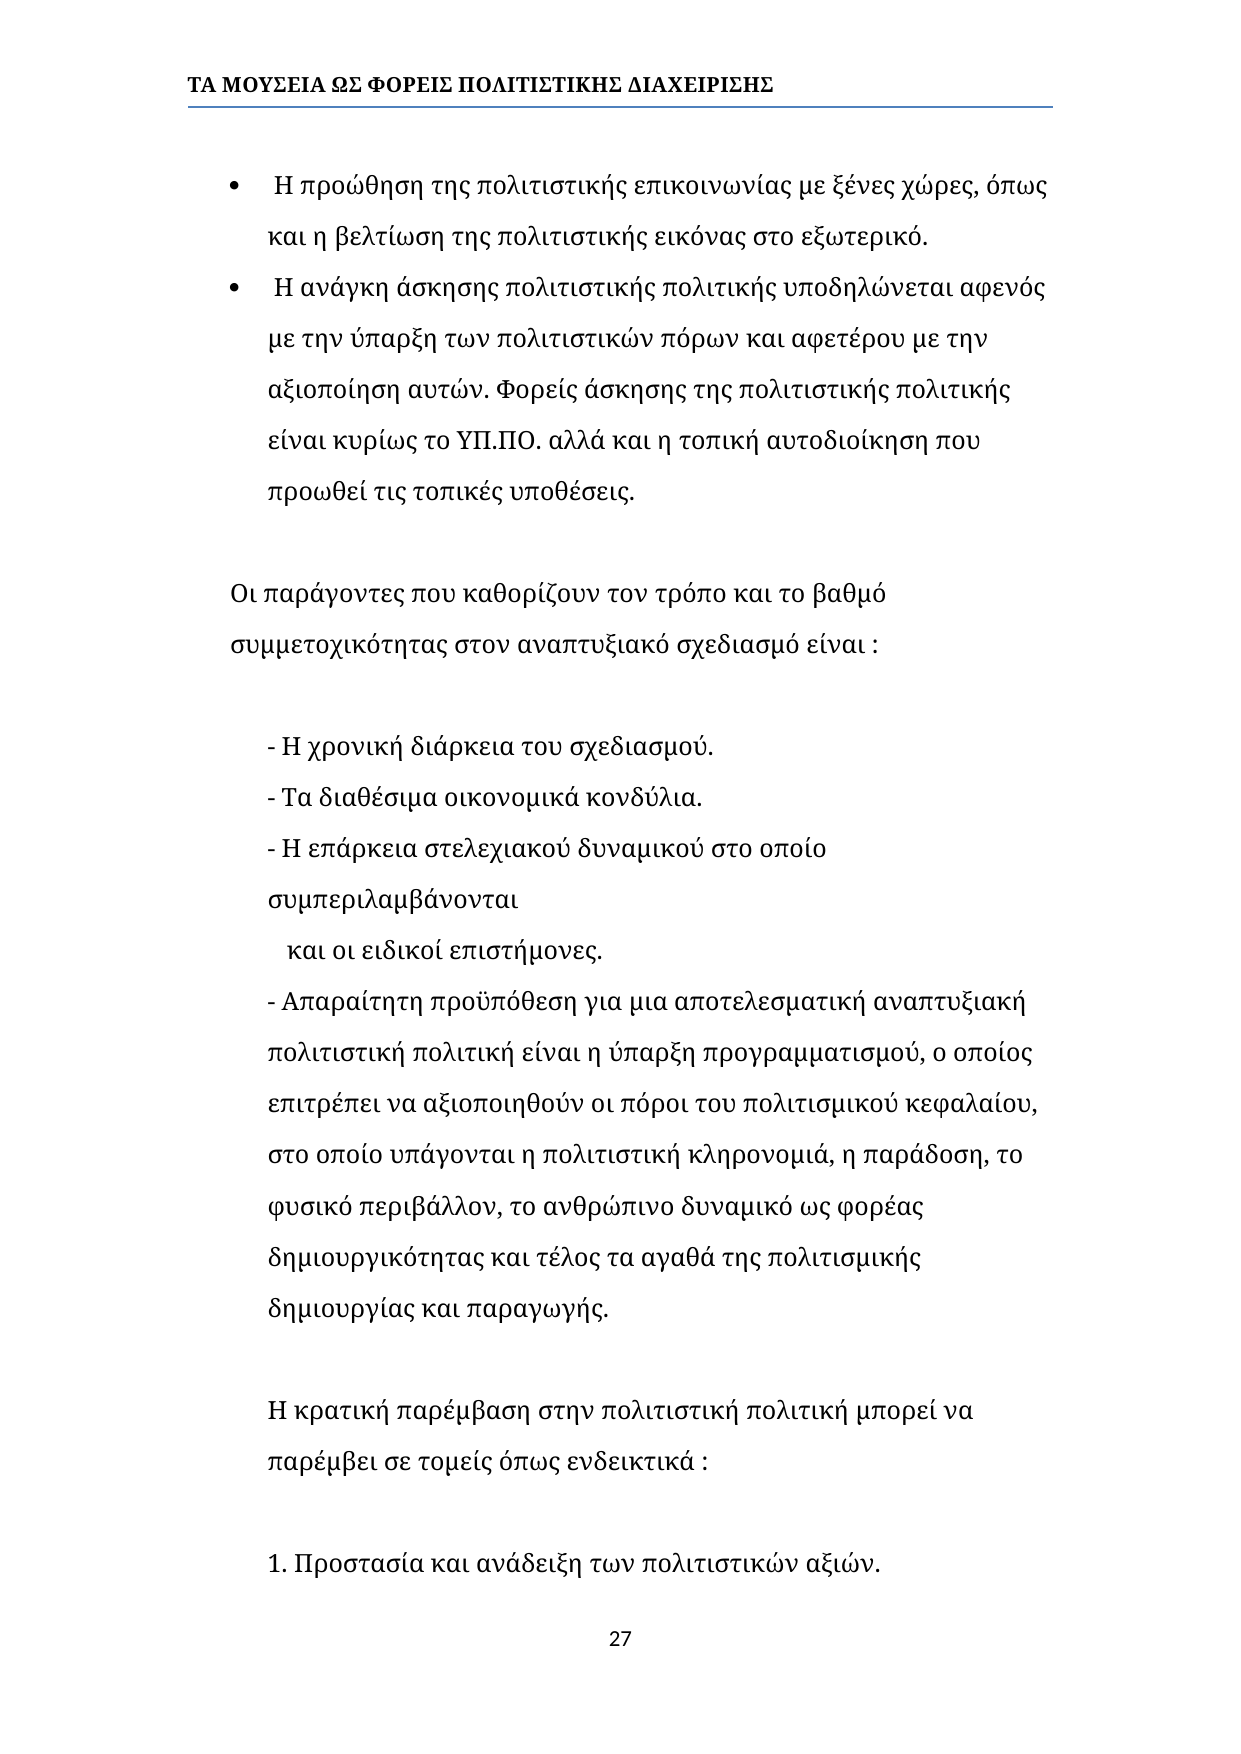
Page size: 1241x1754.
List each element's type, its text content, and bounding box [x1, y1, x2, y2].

list Η ανάγκη άσκησης πολιτιστικής πολιτικής υποδηλώνεται αφενός με την ύπαρξη των πολιτιστικών πόρων και αφετέρου με την αξιοποίηση αυτών. Φορείς άσκησης της πολιτιστικής πολιτικής είναι κυρίως το ΥΠ.ΠΟ. αλλά και η τοπική αυτοδιοίκηση που προωθεί τις τοπικές υποθέσεις. [230, 269, 1053, 508]
list - Η χρονική διάρκεια του σχεδιασμού. - Τα διαθέσιμα οικονομικά κονδύλια. - Η επάρκεια στελεχιακού δυναμικού στο οποίο συμπεριλαμβάνονται [267, 729, 1053, 916]
list Η προώθηση της πολιτιστικής επικοινωνίας με ξένες χώρες, όπως και η βελτίωση της πολιτιστικής εικόνας στο εξωτερικό. [230, 167, 1053, 252]
text Οι παράγοντες που καθορίζουν τον τρόπο και το βαθμό συμμετοχικότητας στον αναπτυξιακό σχεδιασμό είναι : [230, 576, 1053, 661]
list - Απαραίτητη προϋπόθεση για μια αποτελεσματική αναπτυξιακή πολιτιστική πολιτική είναι η ύπαρξη προγραμματισμού, ο οποίος επιτρέπει να αξιοποιηθούν οι πόροι του πολιτισμικού κεφαλαίου, στο οποίο υπάγονται η πολιτιστική κληρονομιά, η παράδοση, το φυσικό περιβάλλον, το ανθρώπινο δυναμικό ως φορέας δημιουργικότητας και τέλος τα αγαθά της πολιτισμικής δημιουργίας και παραγωγής. [267, 984, 1053, 1324]
list και οι ειδικοί επιστήμονες. [267, 933, 1053, 967]
list Η κρατική παρέμβαση στην πολιτιστική πολιτική μπορεί να παρέμβει σε τομείς όπως ενδεικτικά : 1. Προστασία και ανάδειξη των πολιτιστικών αξιών. [267, 1392, 1053, 1579]
